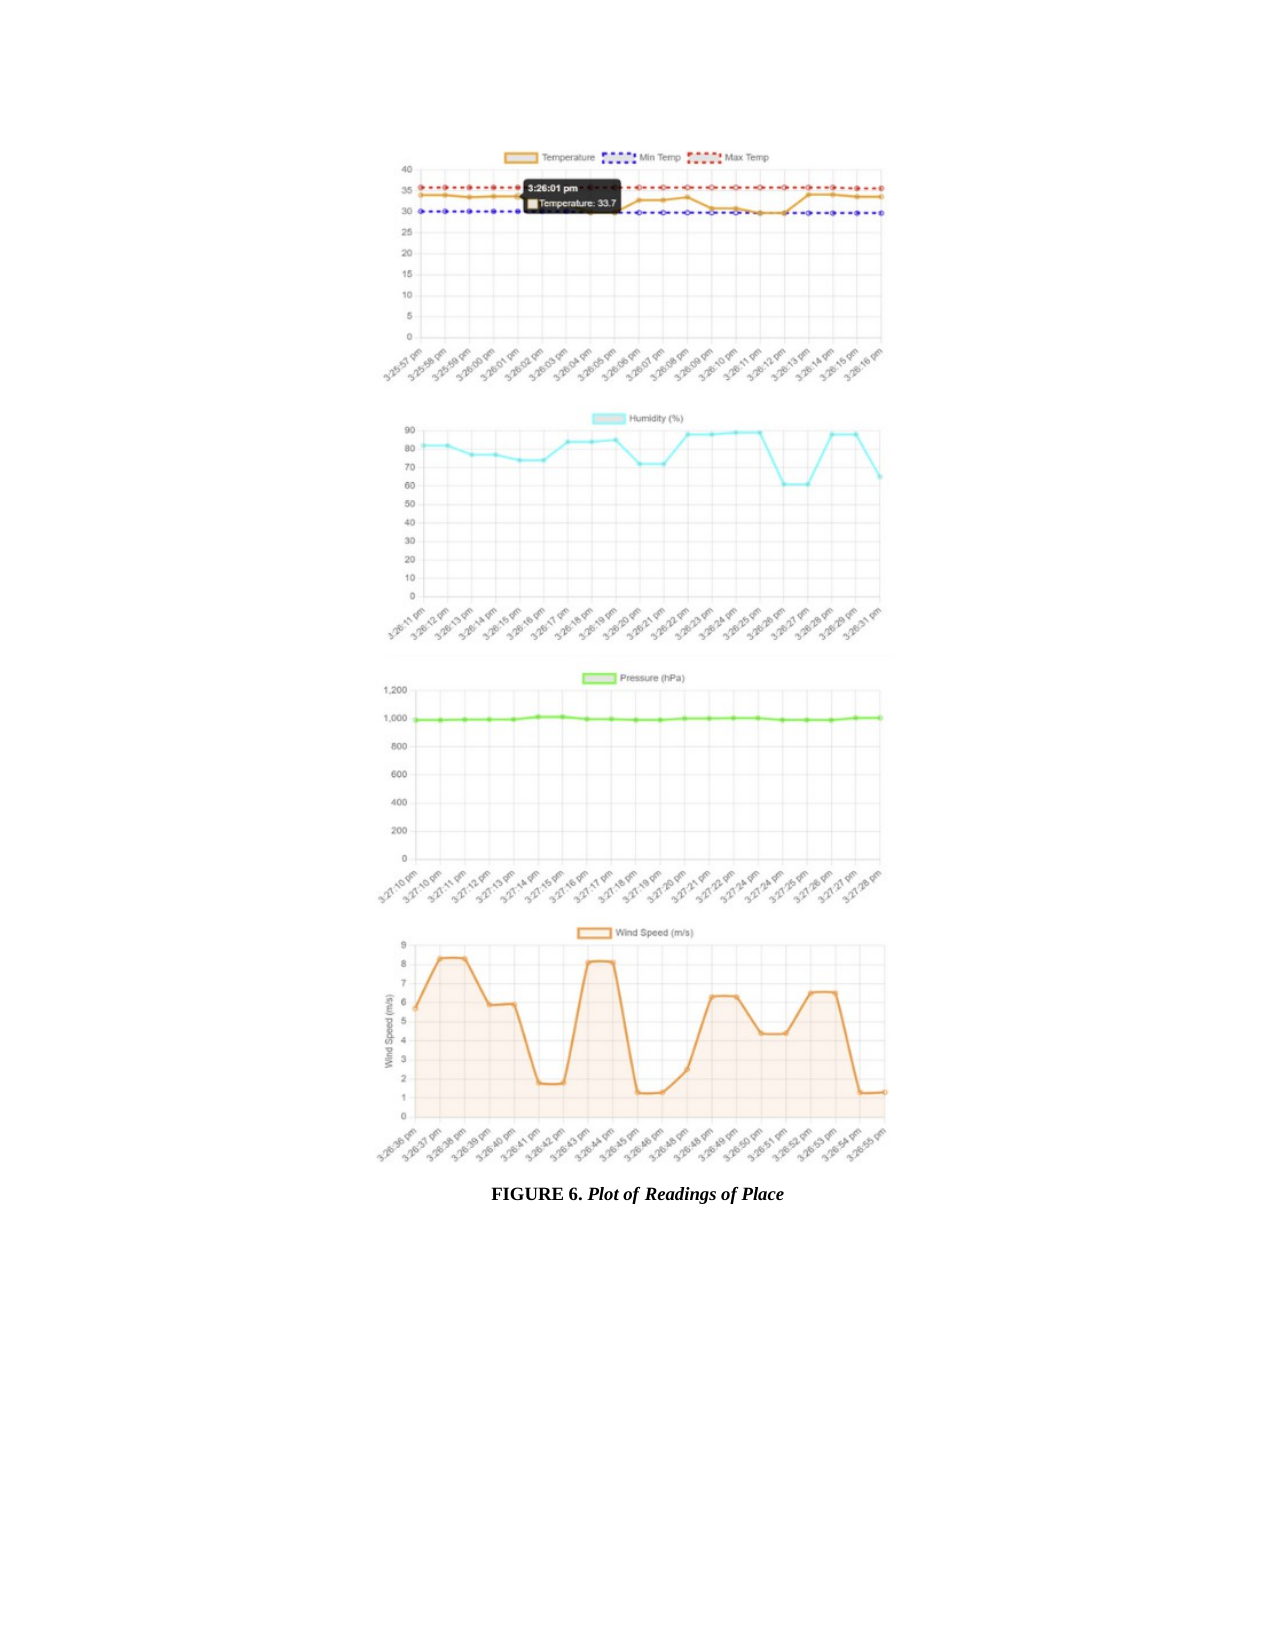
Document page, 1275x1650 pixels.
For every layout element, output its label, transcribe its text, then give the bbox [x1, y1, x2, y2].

picture [375, 150, 901, 1164]
text FIGURE 6. Plot of Readings of Place [150, 1183, 1125, 1205]
